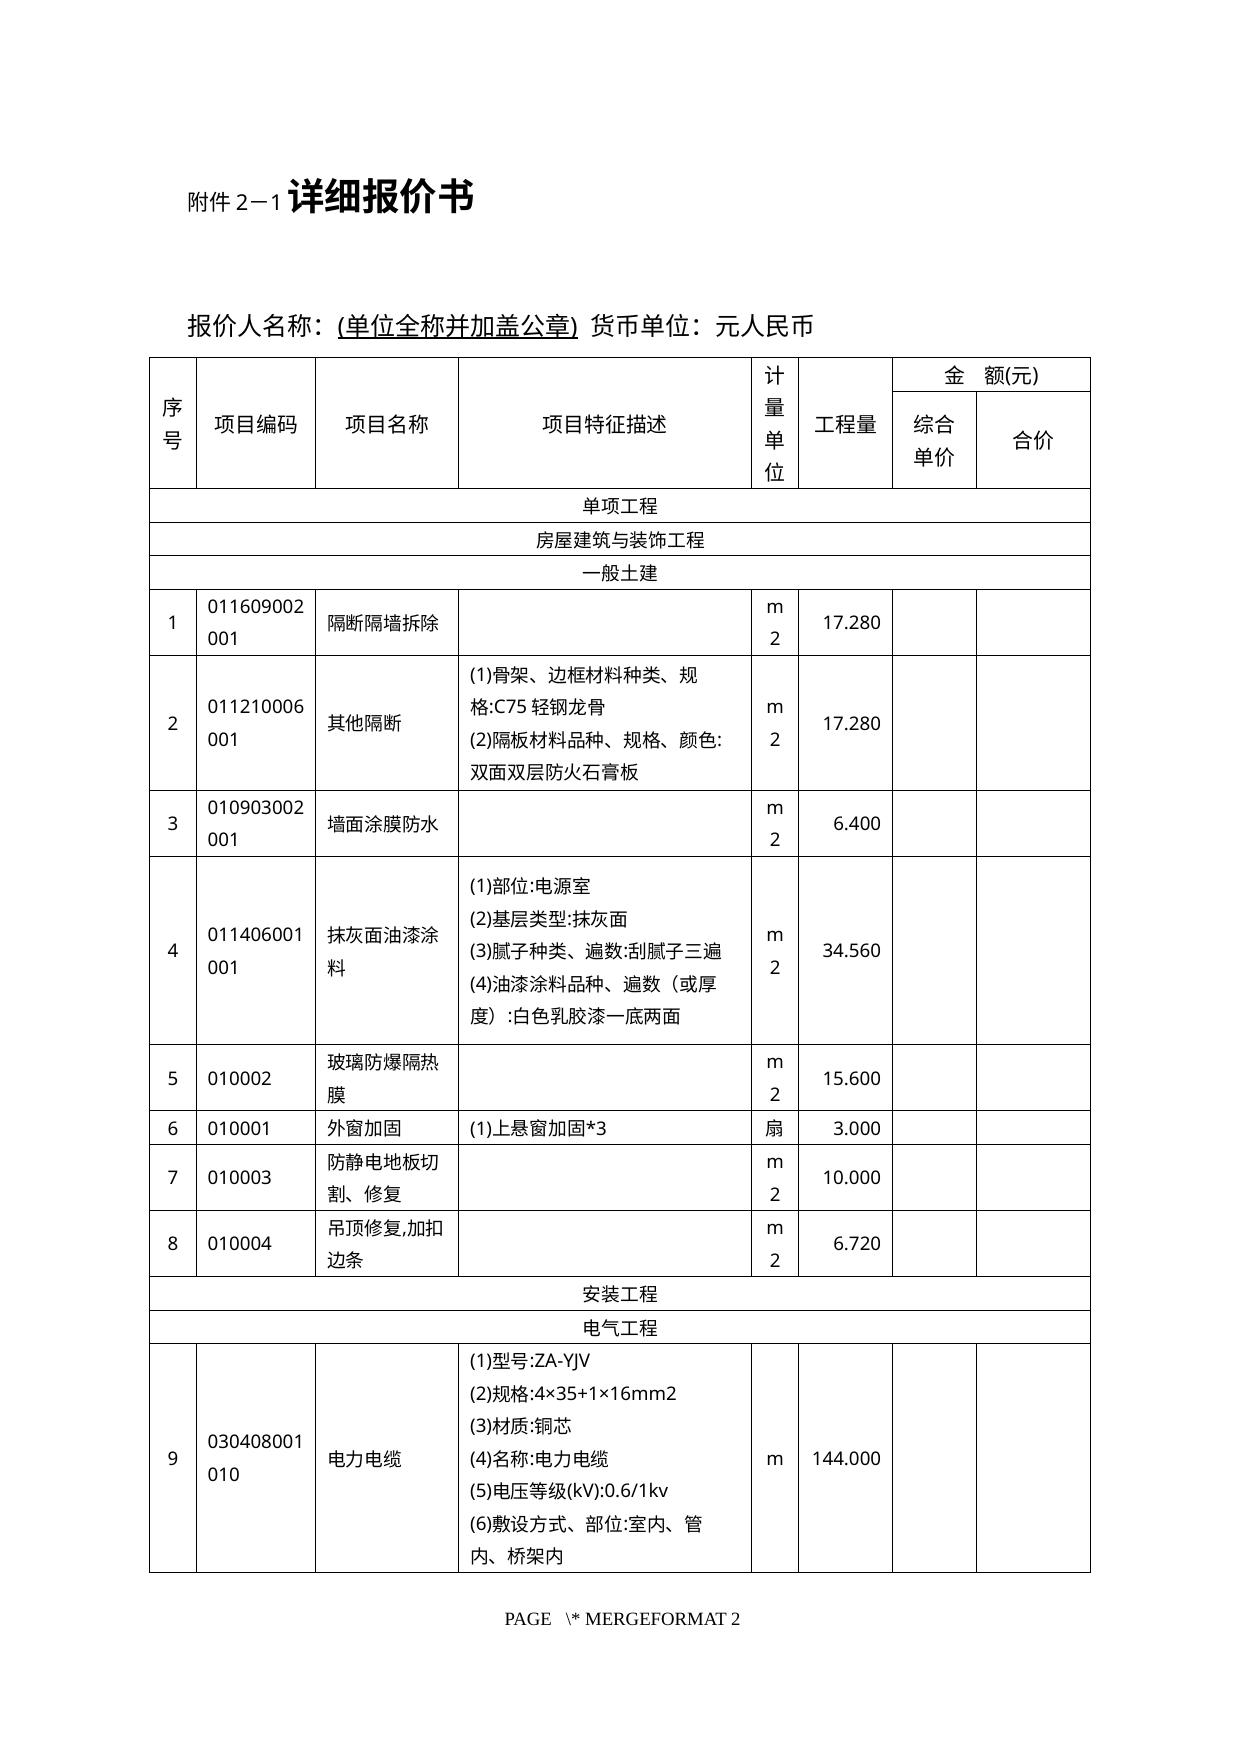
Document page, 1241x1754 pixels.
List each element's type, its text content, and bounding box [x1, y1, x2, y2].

table_cell 3.000 [799, 1111, 892, 1144]
table_cell 011609002001 [197, 590, 315, 655]
table_cell [893, 1111, 976, 1144]
table_cell 010002 [197, 1045, 315, 1110]
table_cell 011210006001 [197, 656, 315, 790]
table_cell [893, 1211, 976, 1276]
table_cell [893, 1045, 976, 1110]
table_cell m2 [752, 1045, 798, 1110]
table_cell [893, 791, 976, 856]
table_cell 10.000 [799, 1145, 892, 1210]
table_cell (1)部位:电源室 (2)基层类型:抹灰面 (3)腻子种类、遍数:刮腻子三遍 (4)油漆涂料品种、遍数（或厚度）:白色乳胶漆一底两面 [459, 857, 751, 1044]
table_header 计量单位 [752, 358, 798, 488]
table_cell 房屋建筑与装饰工程 [150, 523, 1090, 555]
table_cell [459, 1045, 751, 1110]
table_cell 010001 [197, 1111, 315, 1144]
table_cell 1 [150, 590, 196, 655]
table_cell 外窗加固 [316, 1111, 458, 1144]
table_cell 6 [150, 1111, 196, 1144]
table_cell 3 [150, 791, 196, 856]
table_cell [893, 857, 976, 1044]
table_cell 010903002001 [197, 791, 315, 856]
table_cell [977, 1344, 1090, 1572]
table_cell m2 [752, 656, 798, 790]
table_cell m2 [752, 791, 798, 856]
table_cell 010004 [197, 1211, 315, 1276]
table_cell 综合单价 [893, 392, 976, 488]
table_cell [893, 1145, 976, 1210]
table_header 序号 [150, 358, 196, 488]
table_cell 电气工程 [150, 1311, 1090, 1343]
table_cell [459, 791, 751, 856]
table_cell [459, 1145, 751, 1210]
table_cell [977, 1145, 1090, 1210]
table_cell (1)骨架、边框材料种类、规格:C75轻钢龙骨 (2)隔板材料品种、规格、颜色:双面双层防火石膏板 [459, 656, 751, 790]
table_cell 6.720 [799, 1211, 892, 1276]
table_cell 17.280 [799, 656, 892, 790]
table_cell (1)上悬窗加固*3 [459, 1111, 751, 1144]
table_cell 5 [150, 1045, 196, 1110]
table_cell 抹灰面油漆涂料 [316, 857, 458, 1044]
table_cell 其他隔断 [316, 656, 458, 790]
table_cell m2 [752, 1211, 798, 1276]
table_cell 墙面涂膜防水 [316, 791, 458, 856]
table_cell m2 [752, 1145, 798, 1210]
table_cell 防静电地板切割、修复 [316, 1145, 458, 1210]
table_cell 合价 [977, 392, 1090, 488]
table_cell 011406001001 [197, 857, 315, 1044]
table_cell 一般土建 [150, 556, 1090, 589]
table_cell 玻璃防爆隔热膜 [316, 1045, 458, 1110]
table_cell 010003 [197, 1145, 315, 1210]
table_cell 安装工程 [150, 1277, 1090, 1309]
table_header 工程量 [799, 358, 892, 488]
table_cell [893, 1344, 976, 1572]
table_cell m2 [752, 590, 798, 655]
table_header 金 额(元) [893, 358, 1090, 391]
table_header 项目名称 [316, 358, 458, 488]
table_cell (1)型号:ZA-YJV (2)规格:4×35+1×16mm2 (3)材质:铜芯 (4)名称:电力电缆 (5)电压等级(kV):0.6/1kv (6)敷设方式、部位:室内、管内、桥架内 [459, 1344, 751, 1572]
table_cell 2 [150, 656, 196, 790]
table_cell m [752, 1344, 798, 1572]
table_header 项目编码 [197, 358, 315, 488]
table_header 项目特征描述 [459, 358, 751, 488]
table_cell [977, 791, 1090, 856]
table_cell 4 [150, 857, 196, 1044]
table_cell 15.600 [799, 1045, 892, 1110]
table_cell 隔断隔墙拆除 [316, 590, 458, 655]
table_cell 扇 [752, 1111, 798, 1144]
table_cell [893, 590, 976, 655]
table_cell [977, 1211, 1090, 1276]
table_cell [893, 656, 976, 790]
table_cell 电力电缆 [316, 1344, 458, 1572]
table_cell [459, 590, 751, 655]
table_cell [977, 590, 1090, 655]
table_cell 030408001010 [197, 1344, 315, 1572]
table_cell 单项工程 [150, 489, 1090, 522]
text 报价人名称：(单位全称并加盖公章) 货币单位：元人民币 [187, 292, 1053, 357]
text 附件2－1详细报价书 [187, 162, 1053, 227]
table_cell 9 [150, 1344, 196, 1572]
table_cell [977, 656, 1090, 790]
table_cell 17.280 [799, 590, 892, 655]
table_cell 吊顶修复,加扣边条 [316, 1211, 458, 1276]
table_cell 34.560 [799, 857, 892, 1044]
table_cell [977, 1045, 1090, 1110]
table_cell [977, 857, 1090, 1044]
table_cell 144.000 [799, 1344, 892, 1572]
table_cell [459, 1211, 751, 1276]
table_cell m2 [752, 857, 798, 1044]
table_cell 7 [150, 1145, 196, 1210]
table_cell [977, 1111, 1090, 1144]
table_cell 8 [150, 1211, 196, 1276]
table_cell 6.400 [799, 791, 892, 856]
